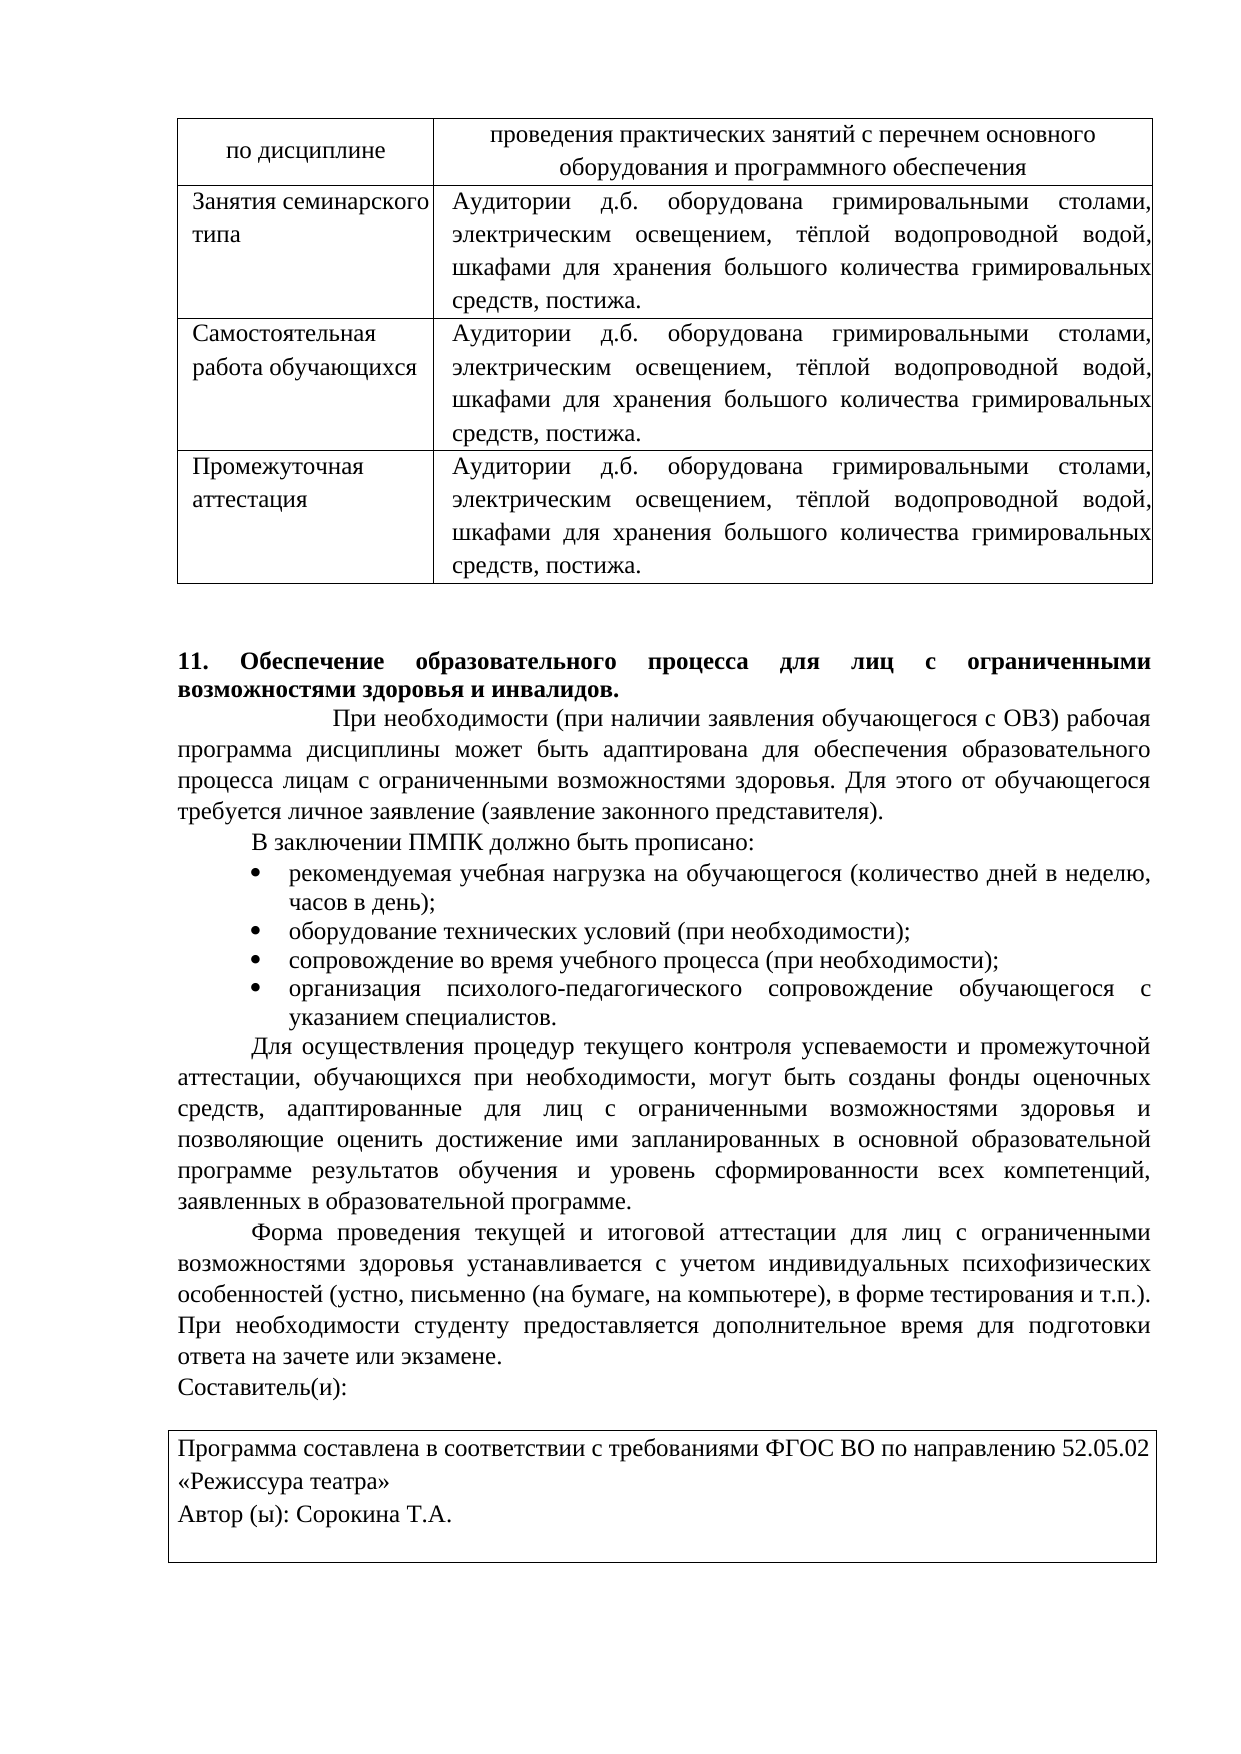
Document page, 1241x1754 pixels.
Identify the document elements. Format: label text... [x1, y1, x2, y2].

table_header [434, 119, 1152, 185]
table_cell Занятия семинарского типа [178, 186, 433, 317]
list сопровождение во время учебного процесса (при необходимости); [251, 945, 1152, 973]
text Автор (ы): Сорокина Т.А. [169, 1496, 1156, 1528]
text 11. Обеспечение образовательного процесса для лиц с ограниченными возможностями здоровья и инвалидов. [177, 646, 1152, 703]
text Для осуществления процедур текущего контроля успеваемости и промежуточной аттестации, обучающихся при необходимости, могут быть созданы фонды оценочных средств, адаптированные для лиц с ограниченными возможностями здоровья и позволяющие оценить достижение ими запланированных в основной образовательной программе результатов обучения и уровень сформированности всех компетенций, заявленных в образовательной программе. [177, 1031, 1152, 1215]
text Форма проведения текущей и итоговой аттестации для лиц с ограниченными возможностями здоровья устанавливается с учетом индивидуальных психофизических особенностей (устно, письменно (на бумаге, на компьютере), в форме тестирования и т.п.). При необходимости студенту предоставляется дополнительное время для подготовки ответа на зачете или экзамене. [177, 1217, 1152, 1370]
text Программа составлена в соответствии с требованиями ФГОС ВО по направлению 52.05.02 [169, 1431, 1156, 1462]
table_cell Аудитории д.б. оборудована гримировальными столами, электрическим освещением, тёплой водопроводной водой, шкафами для хранения большого количества гримировальных средств, постижа. [434, 451, 1152, 583]
table_cell Аудитории д.б. оборудована гримировальными столами, электрическим освещением, тёплой водопроводной водой, шкафами для хранения большого количества гримировальных средств, постижа. [434, 186, 1152, 317]
table_cell Самостоятельная работа обучающихся [178, 319, 433, 450]
text «Режиссура театра» [169, 1463, 1156, 1495]
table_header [178, 119, 433, 185]
list организация психолого-педагогического сопровождение обучающегося с указанием специалистов. [251, 973, 1152, 1031]
table_cell Промежуточная аттестация [178, 451, 433, 583]
text В заключении ПМПК должно быть прописано: [177, 827, 1152, 856]
list рекомендуемая учебная нагрузка на обучающегося (количество дней в неделю, часов в день); [251, 858, 1152, 916]
text Составитель(и): [177, 1372, 1152, 1401]
table_cell Аудитории д.б. оборудована гримировальными столами, электрическим освещением, тёплой водопроводной водой, шкафами для хранения большого количества гримировальных средств, постижа. [434, 319, 1152, 450]
list оборудование технических условий (при необходимости); [251, 916, 1152, 945]
text При необходимости (при наличии заявления обучающегося с ОВЗ) рабочая программа дисциплины может быть адаптирована для обеспечения образовательного процесса лицам с ограниченными возможностями здоровья. Для этого от обучающегося требуется личное заявление (заявление законного представителя). [177, 703, 1152, 825]
